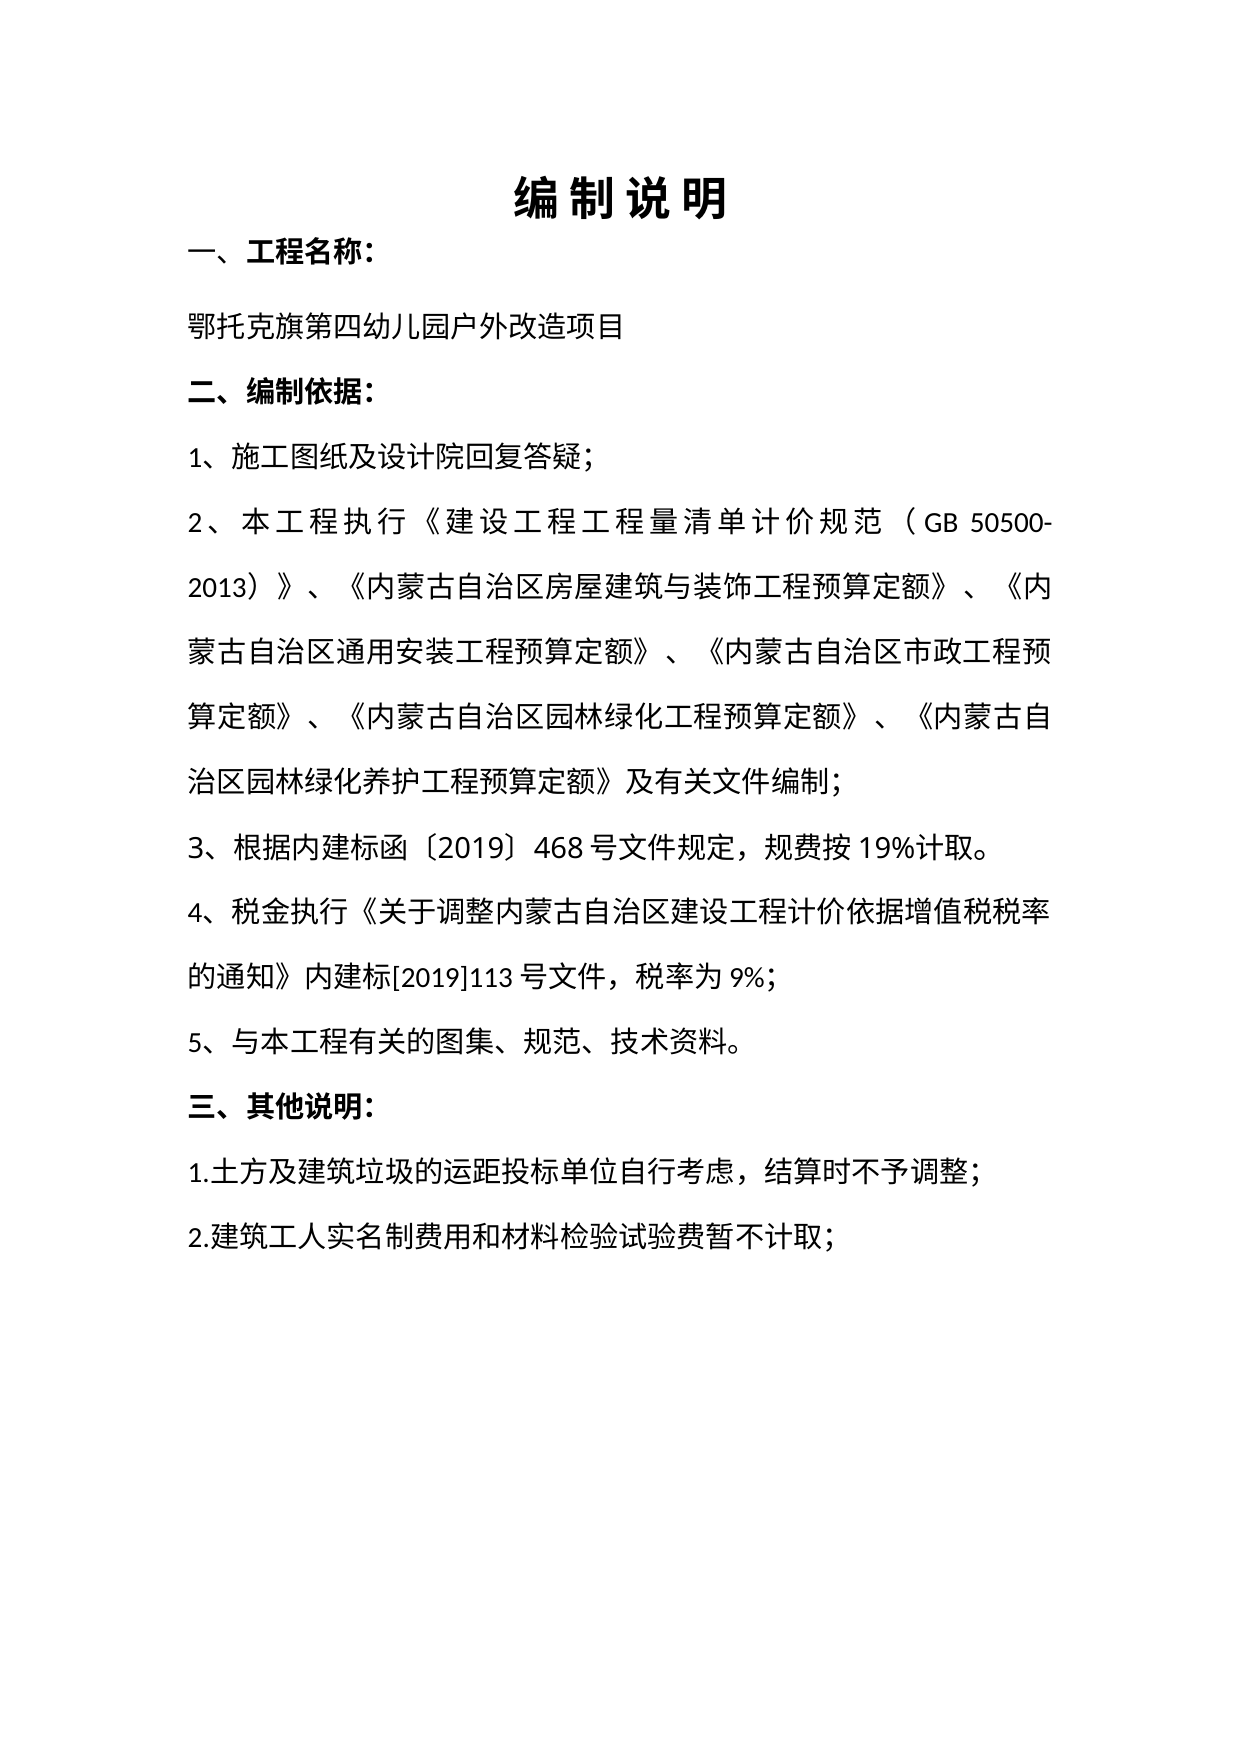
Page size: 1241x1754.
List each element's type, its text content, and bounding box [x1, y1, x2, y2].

text 三、其他说明： [187, 1072, 1053, 1137]
text 5、与本工程有关的图集、规范、技术资料。 [187, 1007, 1053, 1072]
text 二、编制依据： [187, 357, 1053, 422]
text 鄂托克旗第四幼儿园户外改造项目 [187, 292, 1053, 357]
text 编 制 说 明 [187, 162, 1053, 228]
text 2、本工程执行《建设工程工程量清单计价规范（GB 50500-2013）》、《内蒙古自治区房屋建筑与装饰工程预算定额》、《内蒙古自治区通用安装工程预算定额》、《内蒙古自治区市政工程预算定额》、《内蒙古自治区园林绿化工程预算定额》、《内蒙古自治区园林绿化养护工程预算定额》及有关文件编制； [187, 487, 1053, 812]
text 3、根据内建标函〔2019〕468号文件规定，规费按19%计取。 [187, 812, 1053, 877]
list 工程名称： [187, 228, 1053, 271]
text 4、税金执行《关于调整内蒙古自治区建设工程计价依据增值税税率的通知》内建标[2019]113号文件，税率为9%； [187, 877, 1053, 1007]
text 2.建筑工人实名制费用和材料检验试验费暂不计取； [187, 1202, 1053, 1267]
text 1.土方及建筑垃圾的运距投标单位自行考虑，结算时不予调整； [187, 1137, 1053, 1202]
text 1、施工图纸及设计院回复答疑； [187, 422, 1053, 487]
